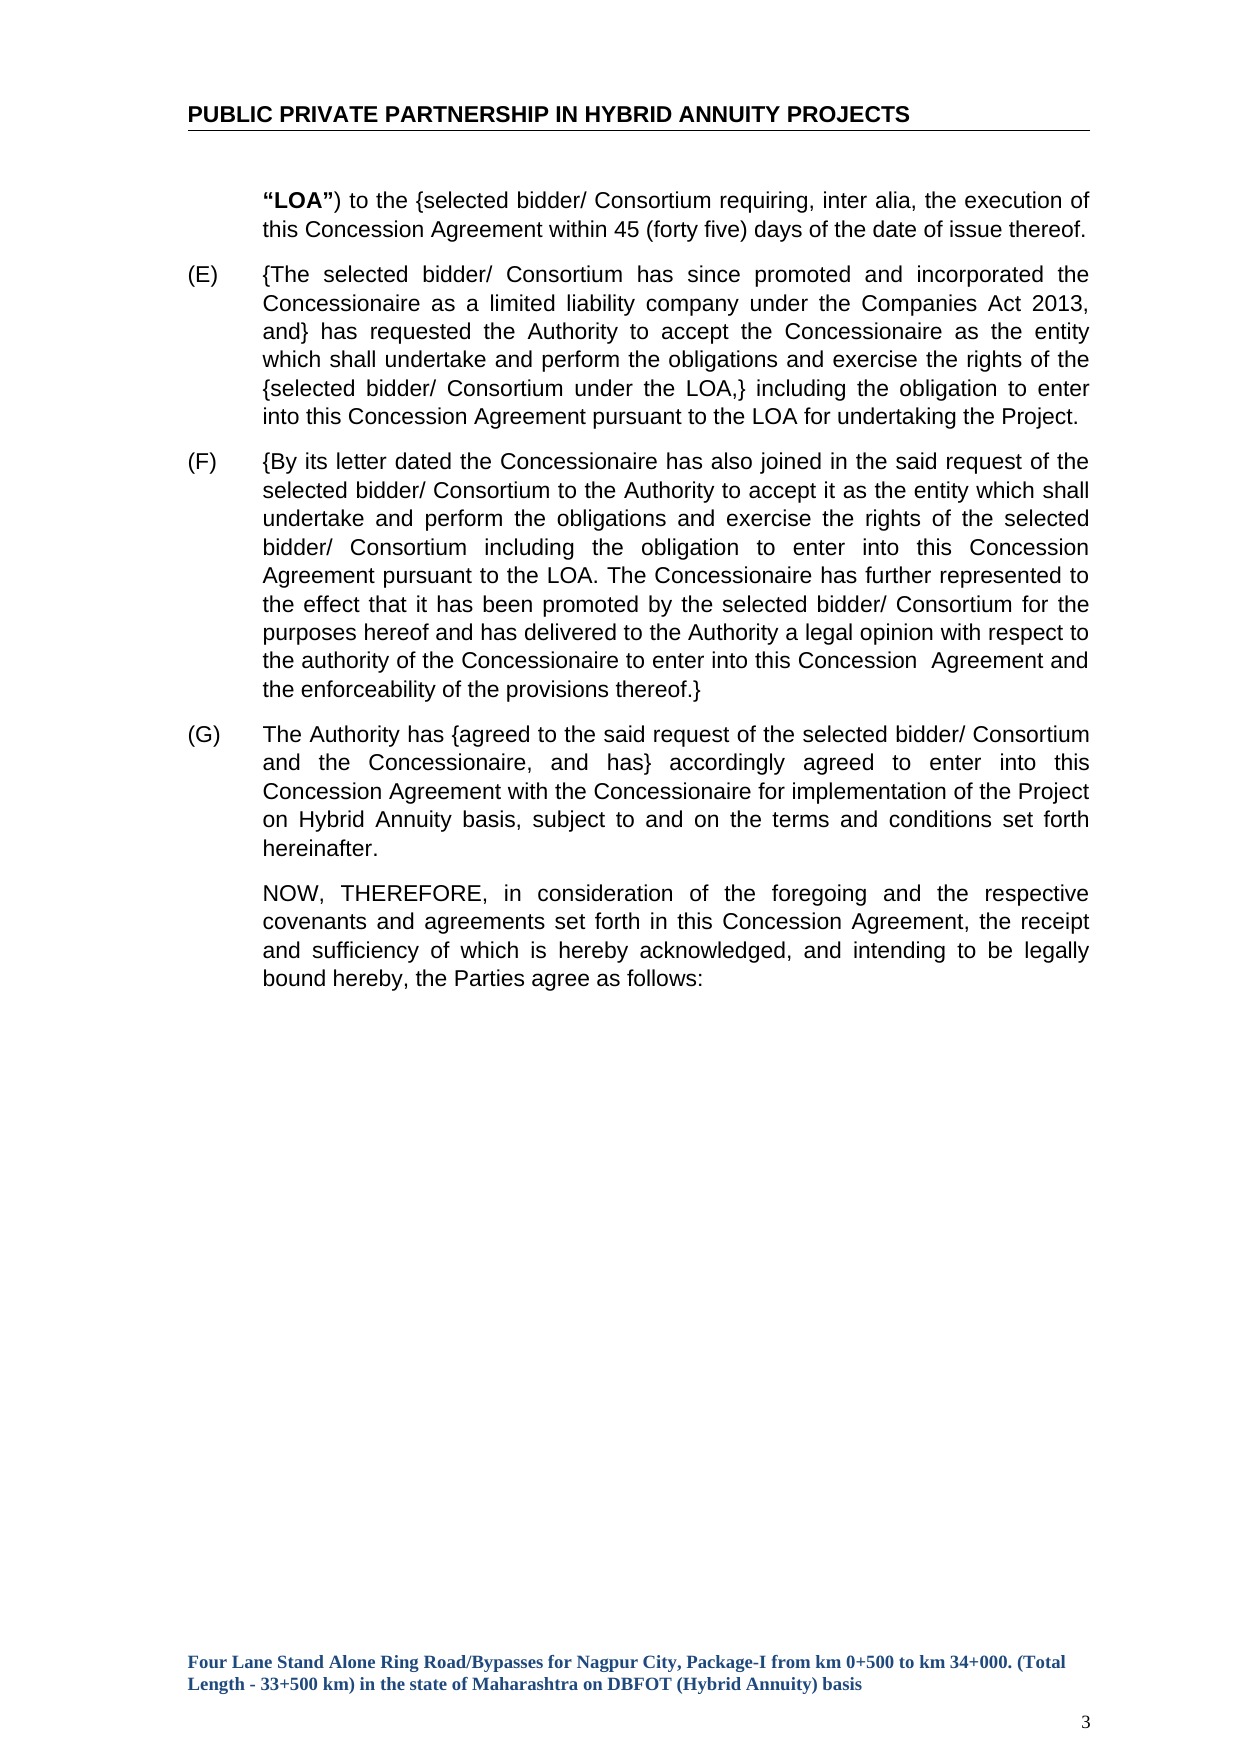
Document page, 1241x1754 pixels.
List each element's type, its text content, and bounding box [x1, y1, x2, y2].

text (E) {The selected bidder/ Consortium has since promoted and incorporated the Concessionaire as a limited liability company under the Companies Act 2013, and} has requested the Authority to accept the Concessionaire as the entity which shall undertake and perform the obligations and exercise the rights of the {selected bidder/ Consortium under the LOA,} including the obligation to enter into this Concession Agreement pursuant to the LOA for undertaking the Project. [187, 261, 1090, 429]
text NOW, THEREFORE, in consideration of the foregoing and the respective covenants and agreements set forth in this Concession Agreement, the receipt and sufficiency of which is hereby acknowledged, and intending to be legally bound hereby, the Parties agree as follows: [262, 880, 1090, 991]
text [187, 187, 1090, 242]
text (F) {By its letter dated the Concessionaire has also joined in the said request of the selected bidder/ Consortium to the Authority to accept it as the entity which shall undertake and perform the obligations and exercise the rights of the selected bidder/ Consortium including the obligation to enter into this Concession Agreement pursuant to the LOA. The Concessionaire has further represented to the effect that it has been promoted by the selected bidder/ Consortium for the purposes hereof and has delivered to the Authority a legal opinion with respect to the authority of the Concessionaire to enter into this Concession Agreement and the enforceability of the provisions thereof.} [187, 448, 1090, 702]
text (G) The Authority has {agreed to the said request of the selected bidder/ Consortium and the Concessionaire, and has} accordingly agreed to enter into this Concession Agreement with the Concessionaire for implementation of the Project on Hybrid Annuity basis, subject to and on the terms and conditions set forth hereinafter. [187, 721, 1090, 861]
